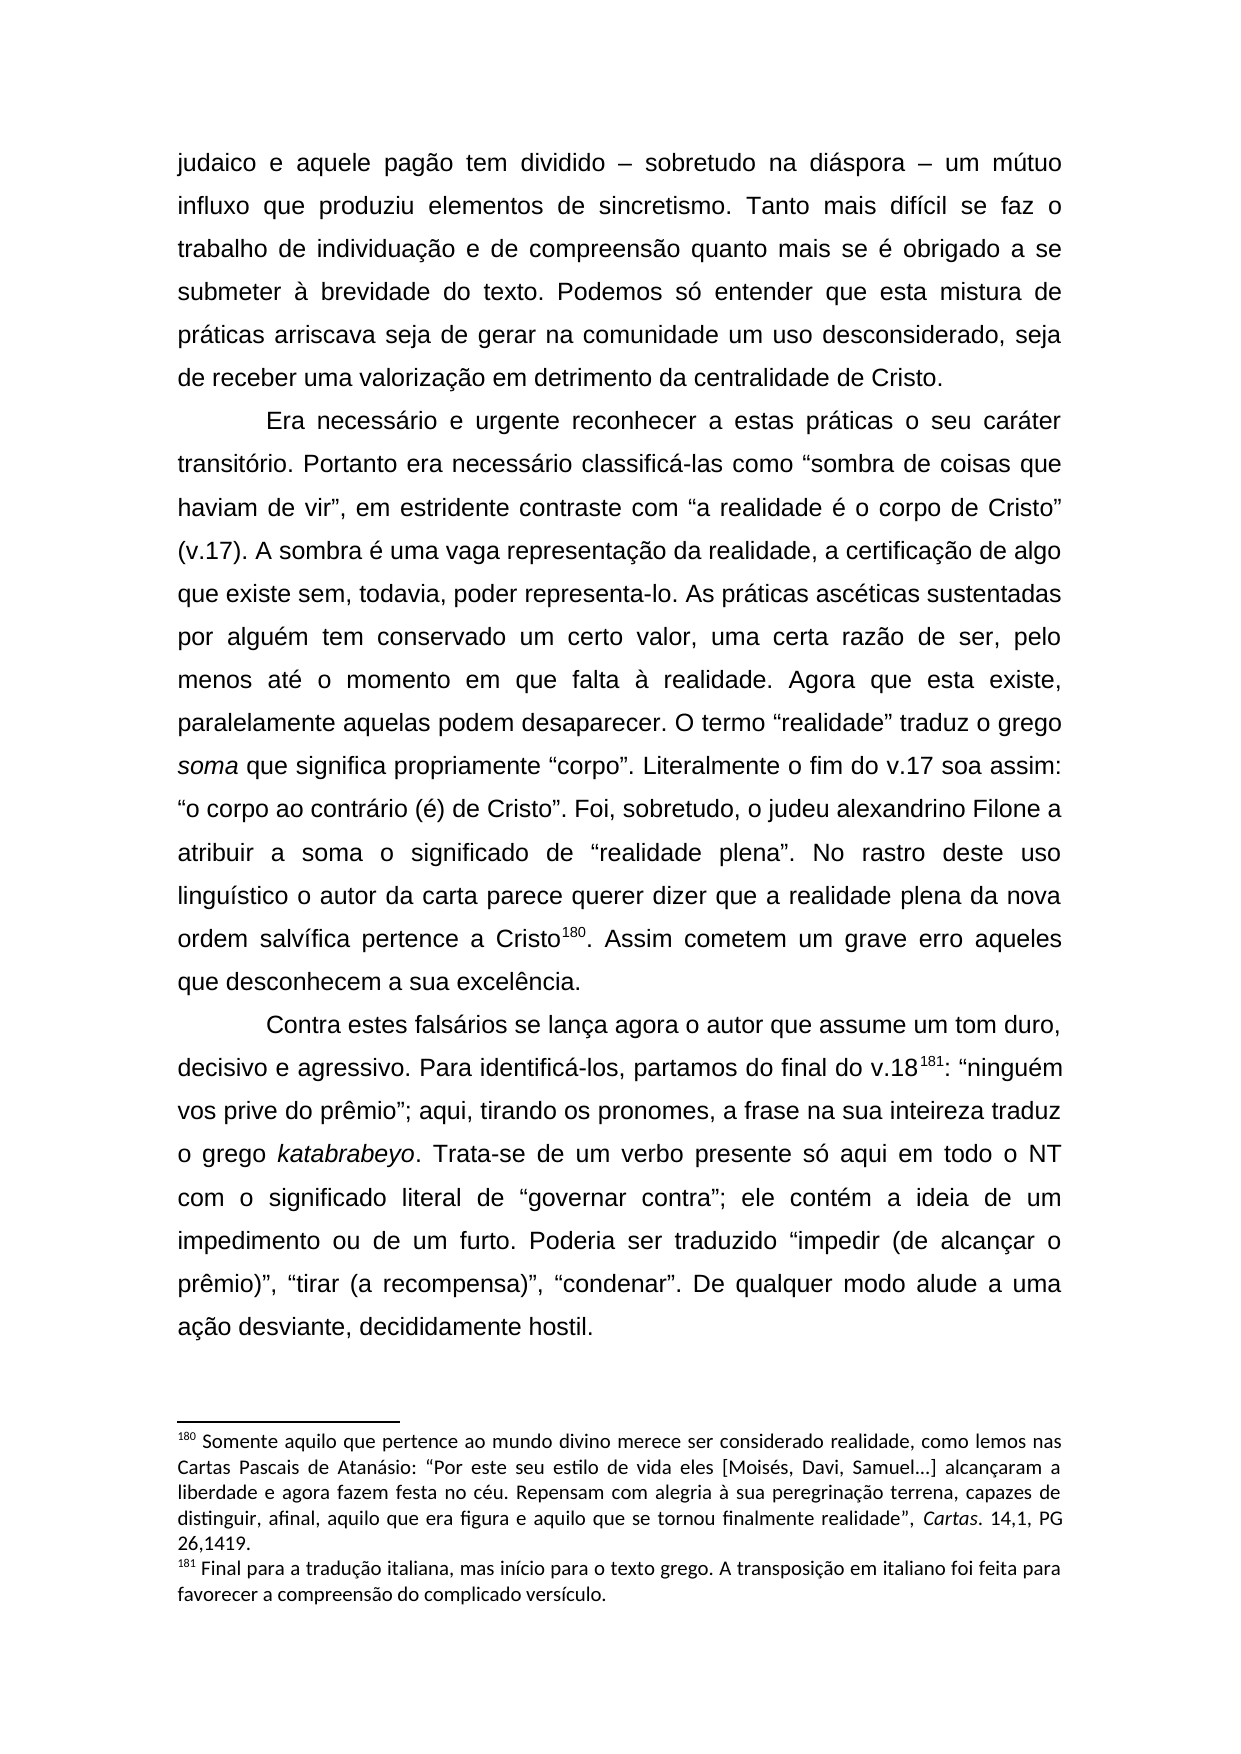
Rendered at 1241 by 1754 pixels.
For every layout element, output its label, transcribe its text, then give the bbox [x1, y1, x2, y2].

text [177, 148, 1063, 392]
text Era necessário e urgente reconhecer a estas práticas o seu caráter transitório. Portanto era necessário classificá-las como “sombra de coisas que haviam de vir”, em estridente contraste com “a realidade é o corpo de Cristo” (v.17). A sombra é uma vaga representação da realidade, a certificação de algo que existe sem, todavia, poder representa-lo. As práticas ascéticas sustentadas por alguém tem conservado um certo valor, uma certa razão de ser, pelo menos até o momento em que falta à realidade. Agora que esta existe, paralelamente aquelas podem desaparecer. O termo “realidade” traduz o grego soma que significa propriamente “corpo”. Literalmente o fim do v.17 soa assim: “o corpo ao contrário (é) de Cristo”. Foi, sobretudo, o judeu alexandrino Filone a atribuir a soma o significado de “realidade plena”. No rastro deste uso linguístico o autor da carta parece querer dizer que a realidade plena da nova ordem salvífica pertence a Cristo. Assim cometem um grave erro aqueles que desconhecem a sua excelência. [177, 406, 1063, 996]
text Contra estes falsários se lança agora o autor que assume um tom duro, decisivo e agressivo. Para identificá-los, partamos do final do v.18: “ninguém vos prive do prêmio”; aqui, tirando os pronomes, a frase na sua inteireza traduz o grego katabrabeyo. Trata-se de um verbo presente só aqui em todo o NT com o significado literal de “governar contra”; ele contém a ideia de um impedimento ou de um furto. Poderia ser traduzido “impedir (de alcançar o prêmio)”, “tirar (a recompensa)”, “condenar”. De qualquer modo alude a uma ação desviante, decididamente hostil. [177, 1010, 1063, 1341]
